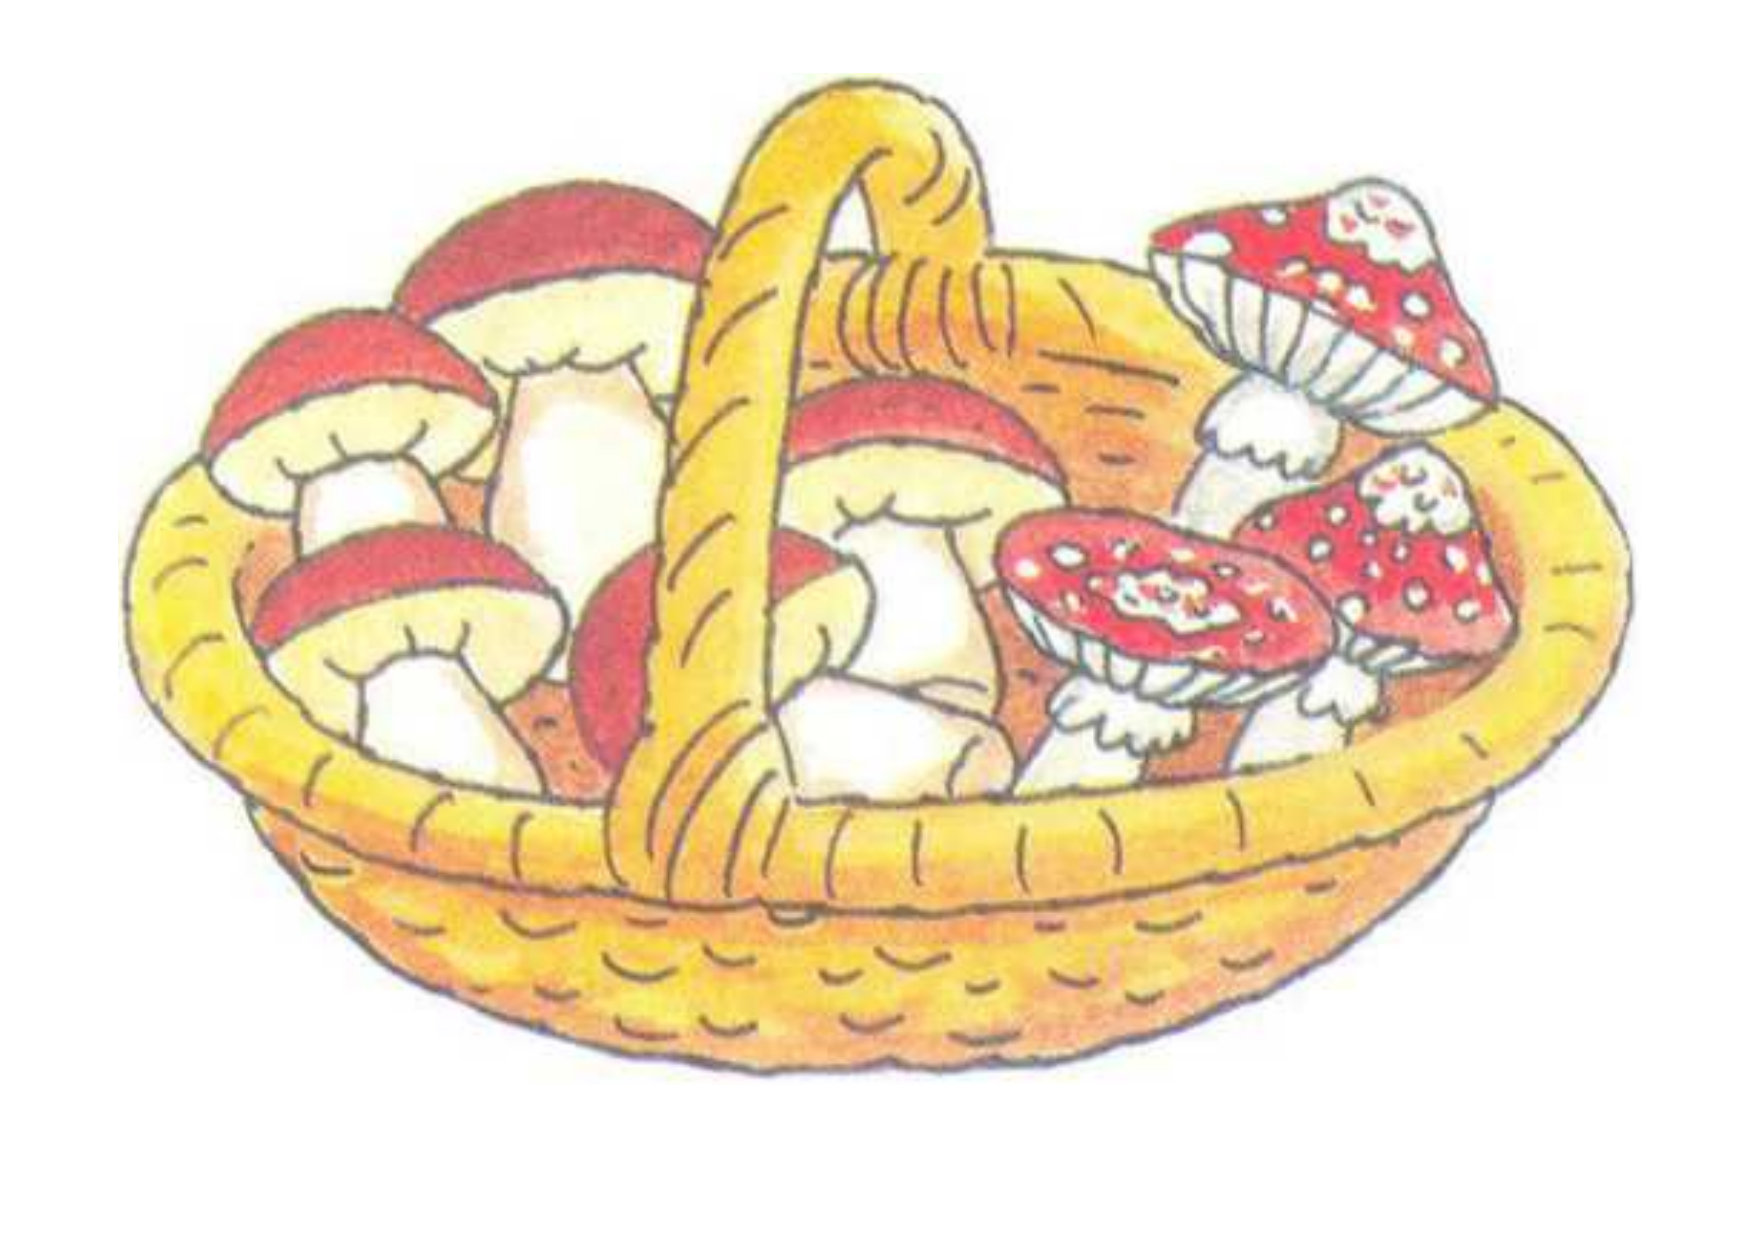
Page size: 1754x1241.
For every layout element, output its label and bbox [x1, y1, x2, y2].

picture [118, 73, 1642, 1085]
